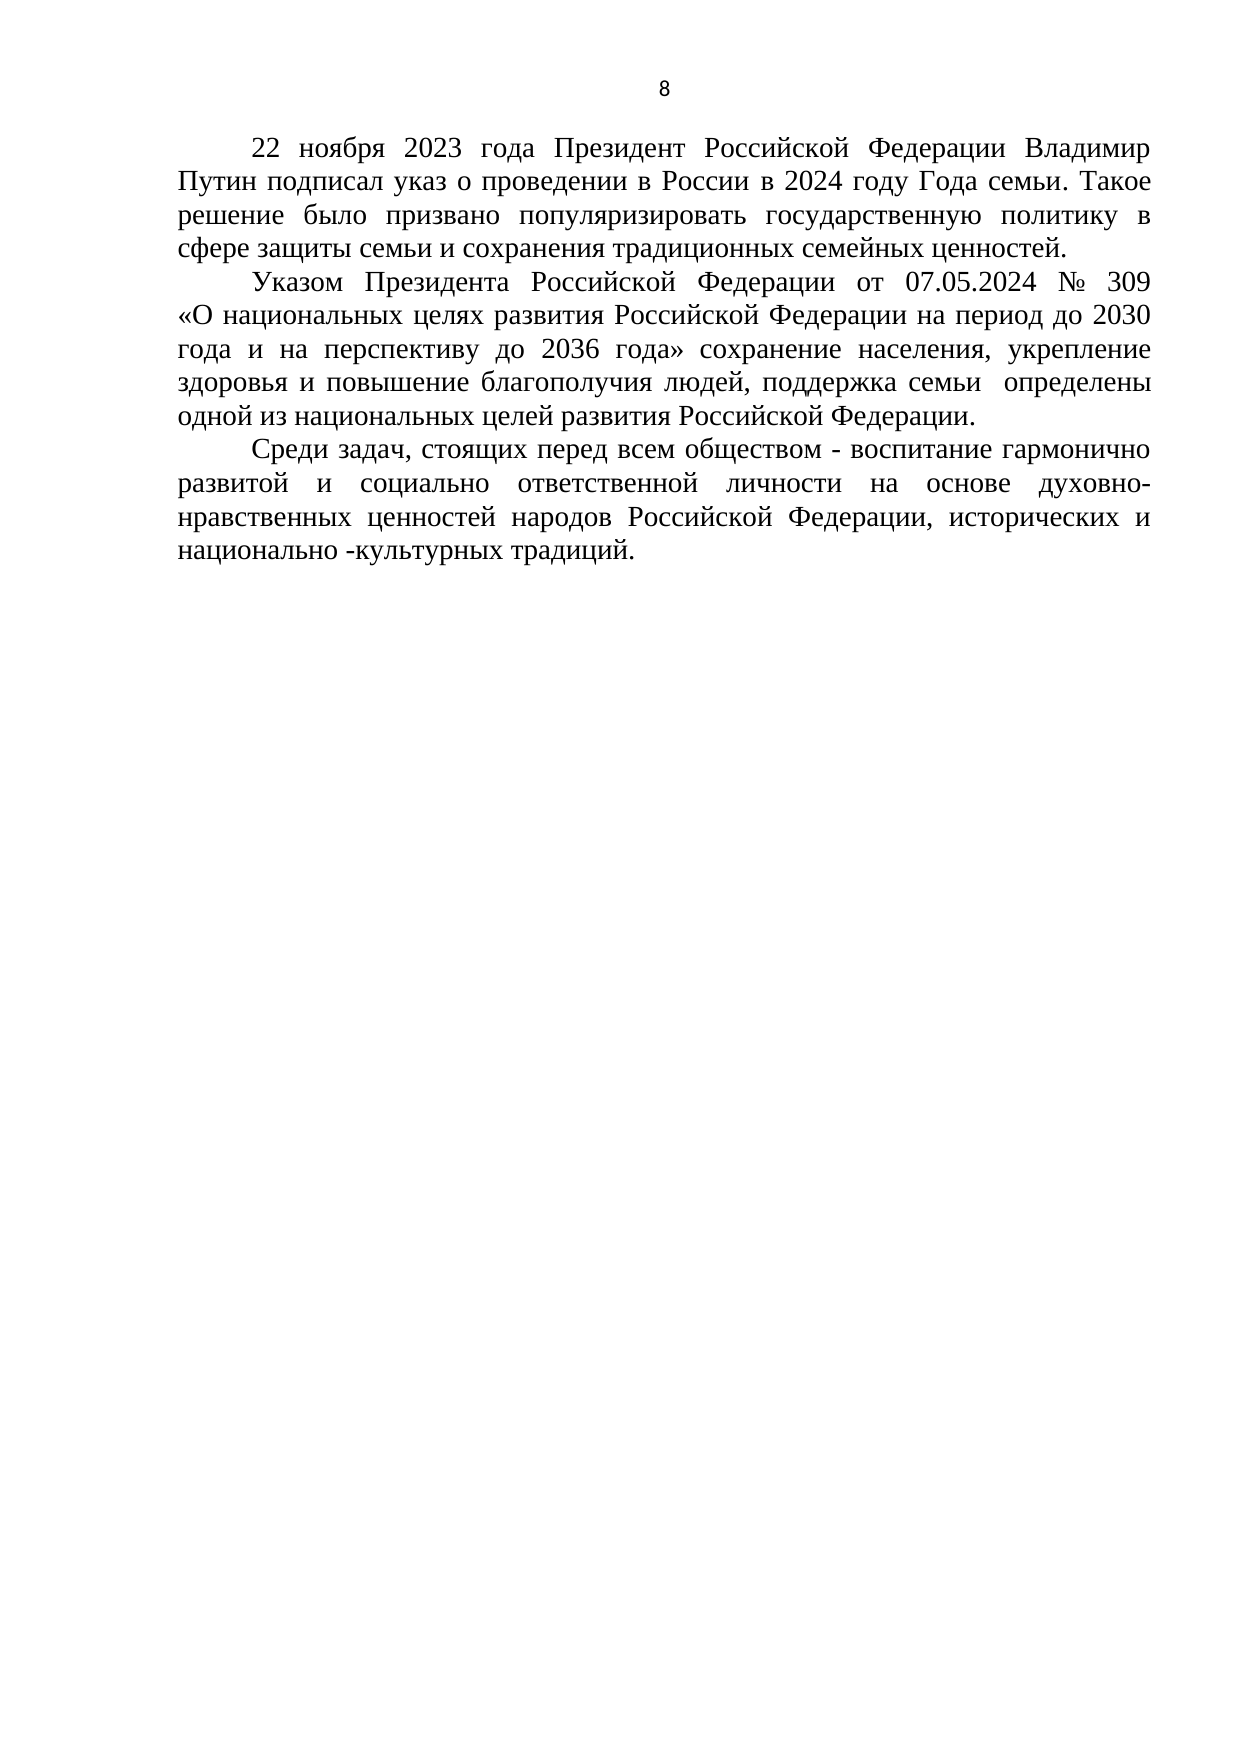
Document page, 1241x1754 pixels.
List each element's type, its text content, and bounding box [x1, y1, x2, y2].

text Указом Президента Российской Федерации от 07.05.2024 № 309 «О национальных целях развития Российской Федерации на период до 2030 года и на перспективу до 2036 года» сохранение населения, укрепление здоровья и повышение благополучия людей, поддержка семьи определены одной из национальных целей развития Российской Федерации. [177, 264, 1152, 432]
text Среди задач, стоящих перед всем обществом - воспитание гармонично развитой и социально ответственной личности на основе духовно-нравственных ценностей народов Российской Федерации, исторических и национально -культурных традиций. [177, 432, 1152, 566]
text 22 ноября 2023 года Президент Российской Федерации Владимир Путин подписал указ о проведении в России в 2024 году Года семьи. Такое решение было призвано популяризировать государственную политику в сфере защиты семьи и сохранения традиционных семейных ценностей. [177, 130, 1152, 264]
